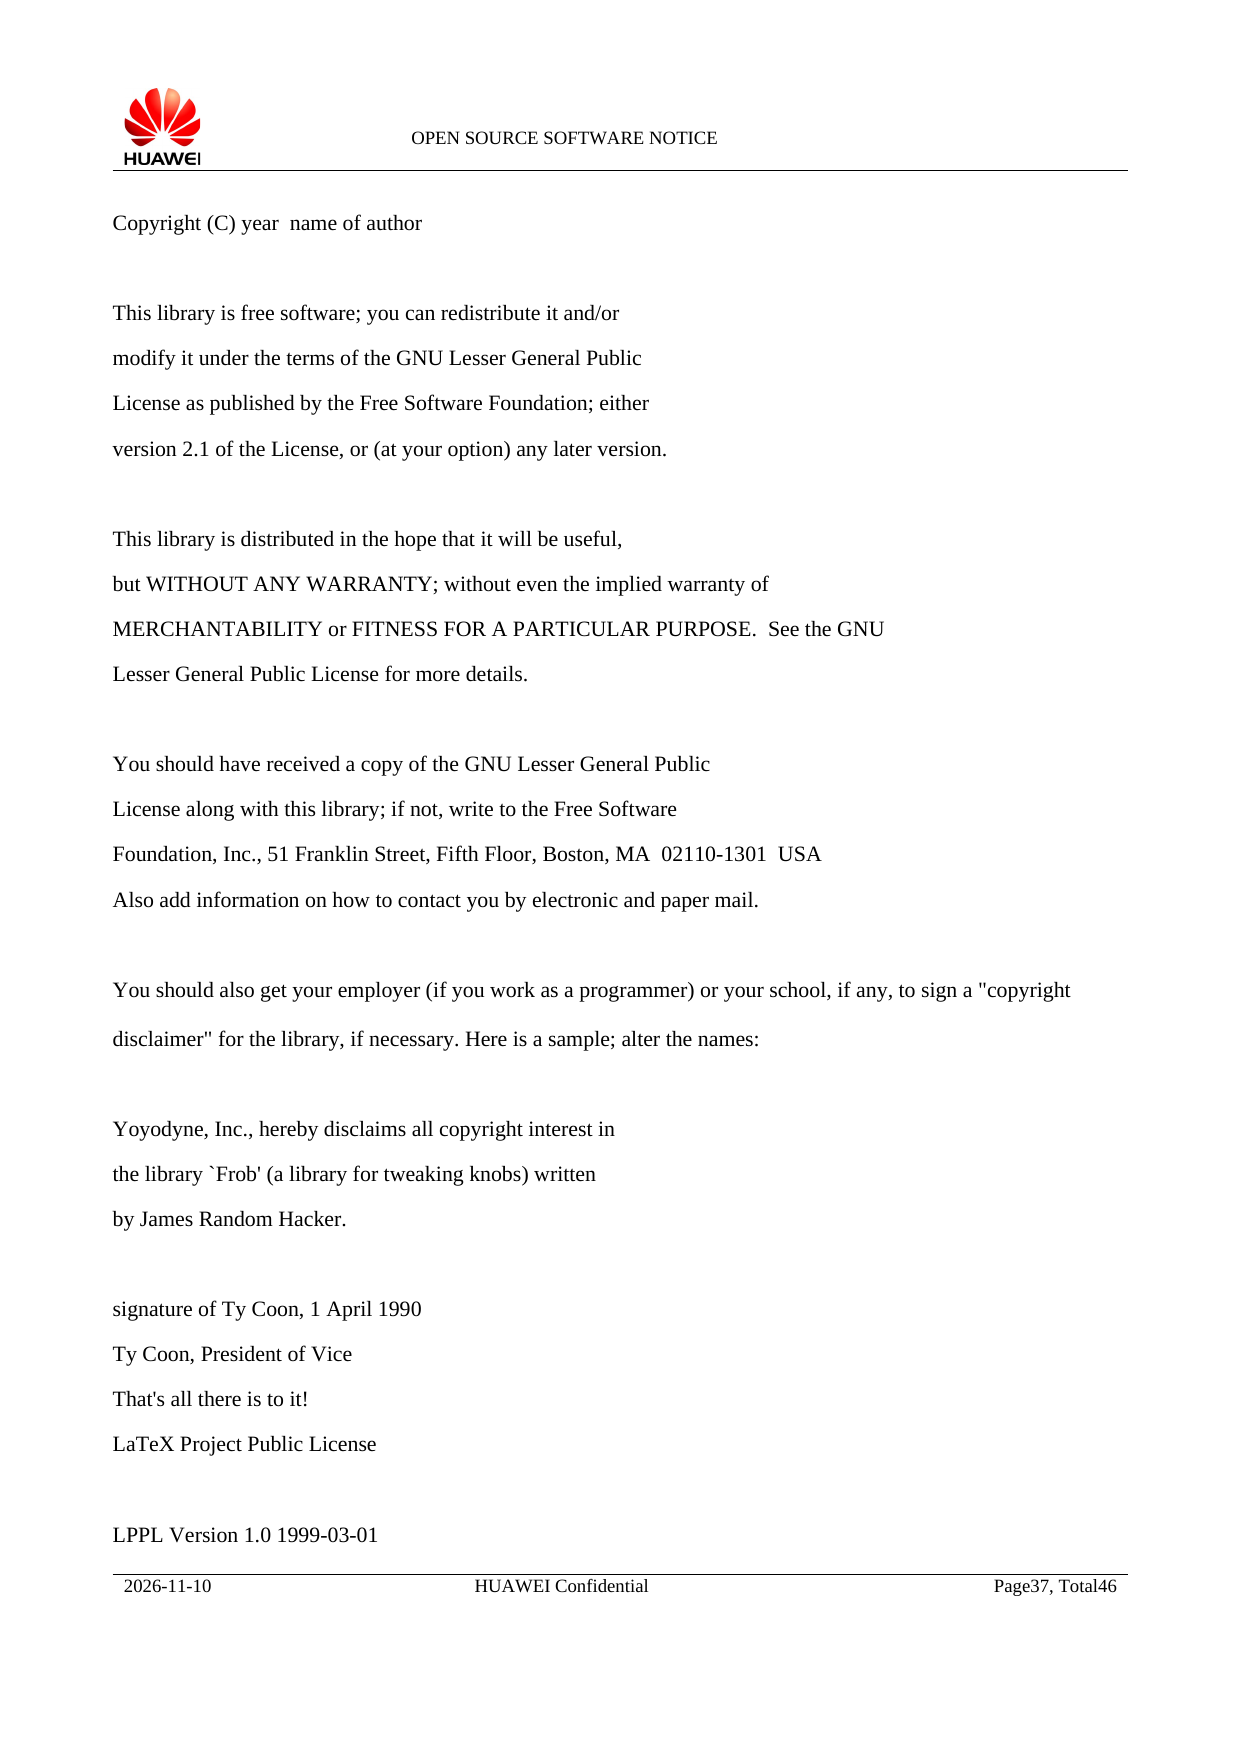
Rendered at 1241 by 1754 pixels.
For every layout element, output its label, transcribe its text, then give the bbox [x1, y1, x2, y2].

text This library is distributed in the hope that it will be useful, [112, 522, 1128, 554]
text This library is free software; you can redistribute it and/or [112, 297, 1128, 329]
text signature of Ty Coon, 1 April 1990 [112, 1292, 1128, 1325]
text MERCHANTABILITY or FITNESS FOR A PARTICULAR PURPOSE. See the GNU [112, 612, 1128, 645]
text by James Random Hacker. [112, 1202, 1128, 1235]
text Also add information on how to contact you by electronic and paper mail. [112, 883, 1128, 915]
text Foundation, Inc., 51 Franklin Street, Fifth Floor, Boston, MA 02110-1301 USA [112, 838, 1128, 870]
text That's all there is to it! [112, 1383, 1128, 1415]
text License as published by the Free Software Foundation; either [112, 387, 1128, 419]
text LaTeX Project Public License [112, 1428, 1128, 1460]
text LPPL Version 1.0 1999-03-01 [112, 1518, 1128, 1551]
text Yoyodyne, Inc., hereby disclaims all copyright interest in [112, 1112, 1128, 1144]
text modify it under the terms of the GNU Lesser General Public [112, 342, 1128, 374]
text Lesser General Public License for more details. [112, 657, 1128, 690]
text You should also get your employer (if you work as a programmer) or your school, if any, to sign a "copyright disclaimer" for the library, if necessary. Here is a sample; alter the names: [112, 973, 1128, 1054]
text the library `Frob' (a library for tweaking knobs) written [112, 1157, 1128, 1190]
text version 2.1 of the License, or (at your option) any later version. [112, 432, 1128, 464]
text License along with this library; if not, write to the Free Software [112, 793, 1128, 825]
text You should have received a copy of the GNU Lesser General Public [112, 748, 1128, 780]
text Copyright (C) year name of author [112, 206, 1128, 239]
text Ty Coon, President of Vice [112, 1338, 1128, 1370]
text but WITHOUT ANY WARRANTY; without even the implied warranty of [112, 567, 1128, 600]
picture [124, 88, 201, 165]
